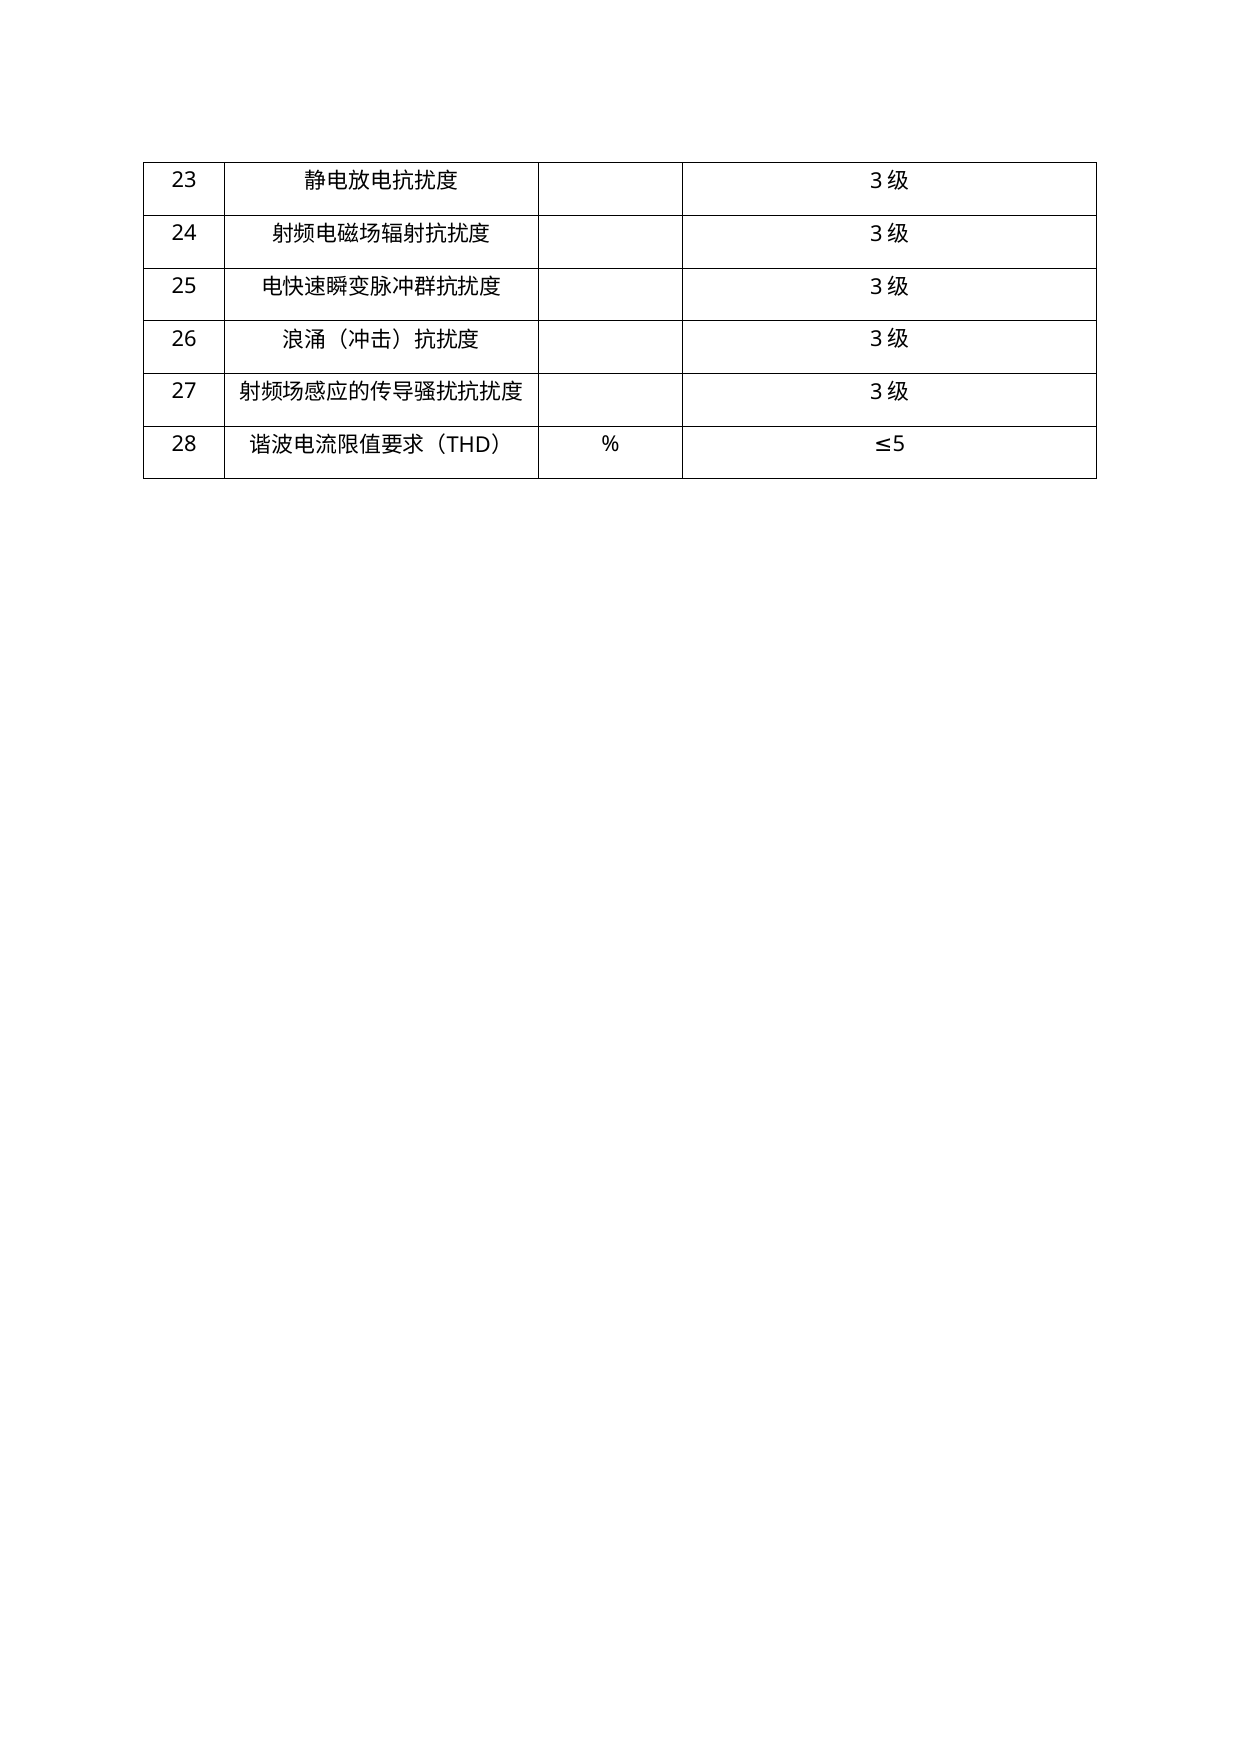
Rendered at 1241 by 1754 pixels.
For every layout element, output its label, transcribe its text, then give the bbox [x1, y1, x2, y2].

table_cell 3级 [683, 216, 1096, 267]
table_cell 静电放电抗扰度 [225, 163, 538, 215]
table_cell 25 [144, 269, 224, 320]
table_cell 24 [144, 216, 224, 267]
table_cell [539, 216, 682, 267]
table_cell 浪涌（冲击）抗扰度 [225, 321, 538, 373]
table_cell 3级 [683, 374, 1096, 426]
table_cell 3级 [683, 321, 1096, 373]
table_cell 27 [144, 374, 224, 426]
table_cell 射频场感应的传导骚扰抗扰度 [225, 374, 538, 426]
table_cell [539, 269, 682, 320]
table_cell % [539, 427, 682, 478]
table_cell 3级 [683, 269, 1096, 320]
table_cell 3级 [683, 163, 1096, 215]
table_cell [539, 321, 682, 373]
table_cell 26 [144, 321, 224, 373]
table_cell [539, 163, 682, 215]
table_cell 电快速瞬变脉冲群抗扰度 [225, 269, 538, 320]
table_cell 射频电磁场辐射抗扰度 [225, 216, 538, 267]
table_cell [539, 374, 682, 426]
table_cell 谐波电流限值要求（THD） [225, 427, 538, 478]
table_cell 28 [144, 427, 224, 478]
table_cell ≤5 [683, 427, 1096, 478]
table_cell 23 [144, 163, 224, 215]
